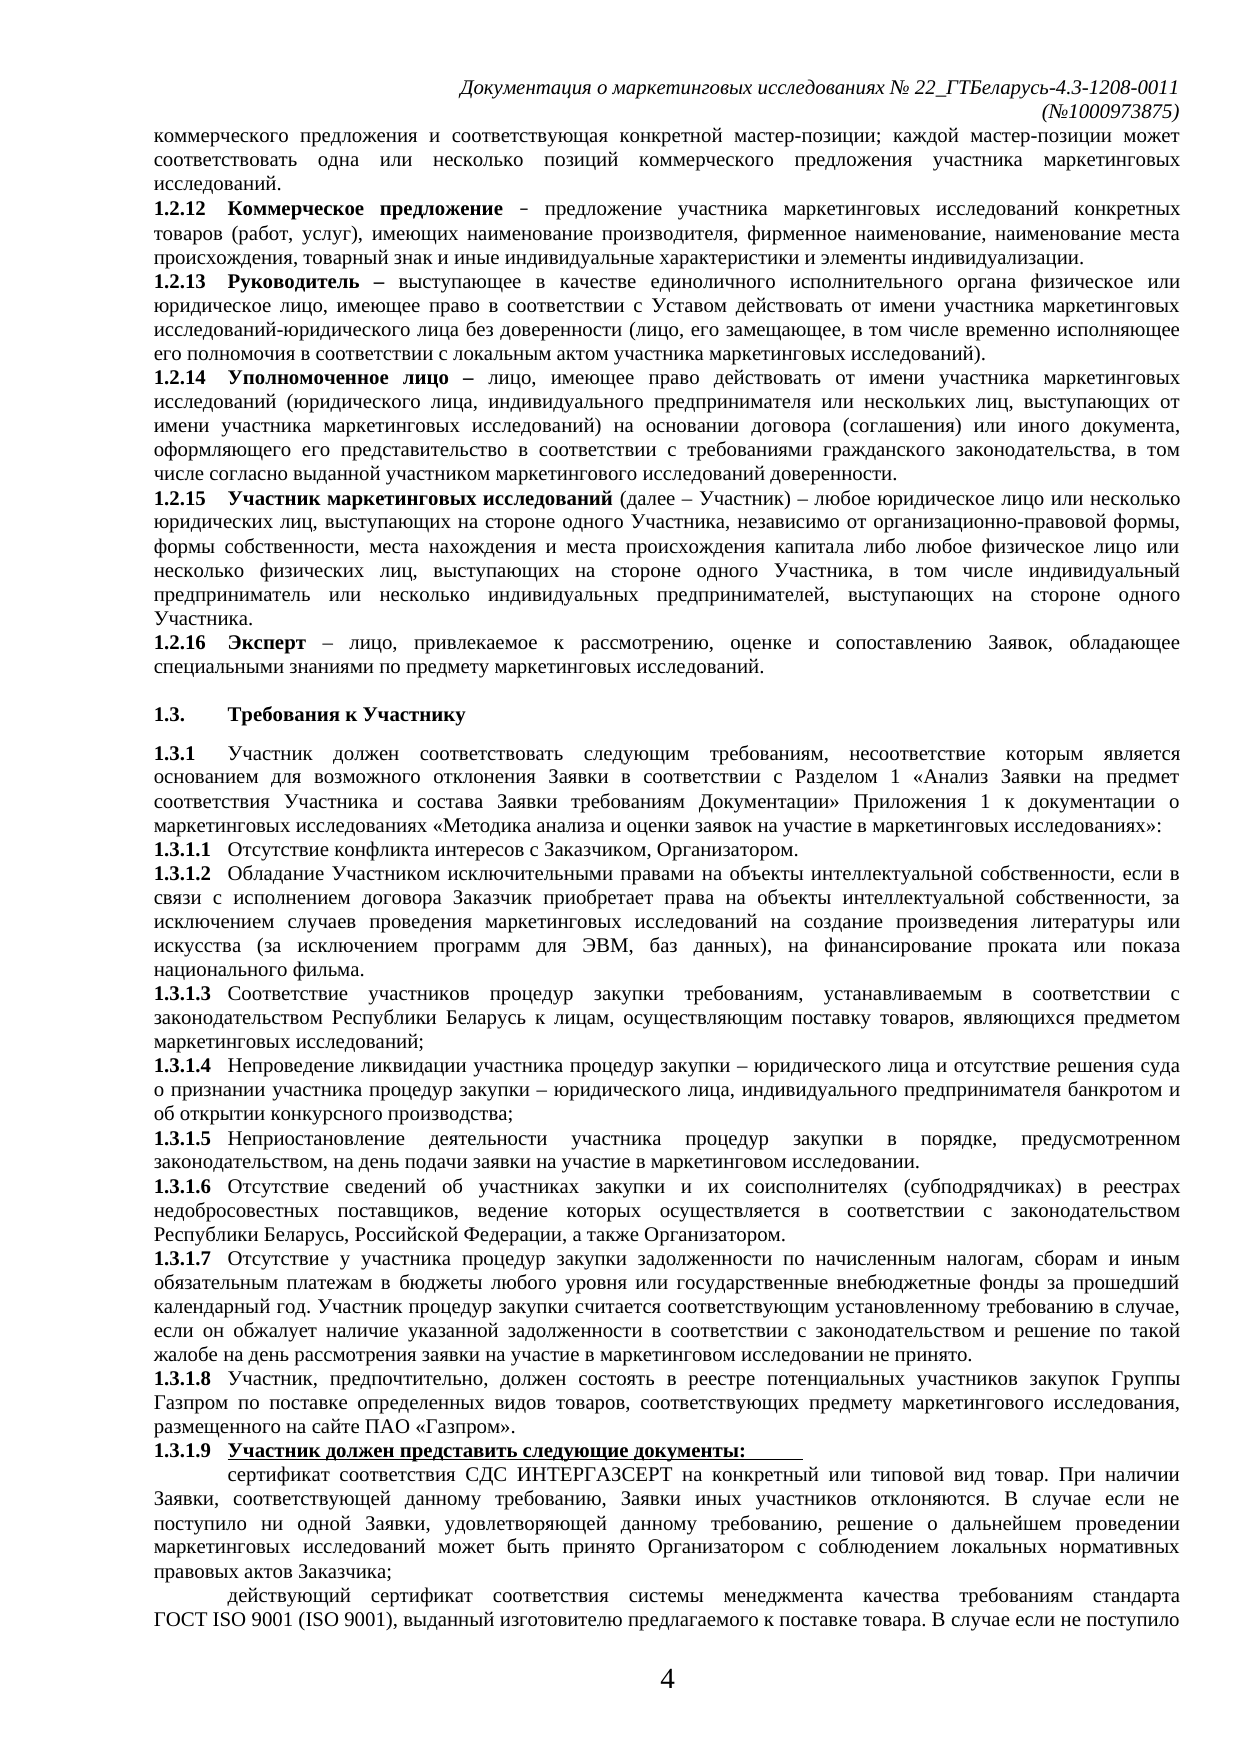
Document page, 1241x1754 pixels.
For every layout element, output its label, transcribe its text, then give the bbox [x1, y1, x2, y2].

list Неприостановление деятельности участника процедур закупки в порядке, предусмотренном законодательством, на день подачи заявки на участие в маркетинговом исследовании. [153, 1125, 1181, 1173]
list Эксперт – лицо, привлекаемое к рассмотрению, оценке и сопоставлению Заявок, обладающее специальными знаниями по предмету маркетинговых исследований. [153, 630, 1181, 678]
list Руководитель – выступающее в качестве единоличного исполнительного органа физическое или юридическое лицо, имеющее право в соответствии с Уставом действовать от имени участника маркетинговых исследований-юридического лица без доверенности (лицо, его замещающее, в том числе временно исполняющее его полномочия в соответствии с локальным актом участника маркетинговых исследований). [153, 269, 1181, 365]
list Участник должен соответствовать следующим требованиям, несоответствие которым является основанием для возможного отклонения Заявки в соответствии с Разделом 1 «Анализ Заявки на предмет соответствия Участника и состава Заявки требованиям Документации» Приложения 1 к документации о маркетинговых исследованиях «Методика анализа и оценки заявок на участие в маркетинговых исследованиях»: [153, 740, 1181, 837]
list Отсутствие сведений об участниках закупки и их соисполнителях (субподрядчиках) в реестрах недобросовестных поставщиков, ведение которых осуществляется в соответствии с законодательством Республики Беларусь, Российской Федерации, а также Организатором. [153, 1173, 1181, 1246]
list Уполномоченное лицо – лицо, имеющее право действовать от имени участника маркетинговых исследований (юридического лица, индивидуального предпринимателя или нескольких лиц, выступающих от имени участника маркетинговых исследований) на основании договора (соглашения) или иного документа, оформляющего его представительство в соответствии с требованиями гражданского законодательства, в том числе согласно выданной участником маркетингового исследований доверенности. [153, 365, 1181, 485]
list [153, 1583, 1181, 1631]
list Обладание Участником исключительными правами на объекты интеллектуальной собственности, если в связи с исполнением договора Заказчик приобретает права на объекты интеллектуальной собственности, за исключением случаев проведения маркетинговых исследований на создание произведения литературы или искусства (за исключением программ для ЭВМ, баз данных), на финансирование проката или показа национального фильма. [153, 861, 1181, 981]
list Требования к Участнику [153, 702, 1181, 726]
list Отсутствие у участника процедур закупки задолженности по начисленным налогам, сборам и иным обязательным платежам в бюджеты любого уровня или государственные внебюджетные фонды за прошедший календарный год. Участник процедур закупки считается соответствующим установленному требованию в случае, если он обжалует наличие указанной задолженности в соответствии с законодательством и решение по такой жалобе на день рассмотрения заявки на участие в маркетинговом исследовании не принято. [153, 1246, 1181, 1366]
list Участник должен представить следующие документы: [153, 1438, 1181, 1462]
list сертификат соответствия СДС ИНТЕРГАЗСЕРТ на конкретный или типовой вид товар. При наличии Заявки, соответствующей данному требованию, Заявки иных участников отклоняются. В случае если не поступило ни одной Заявки, удовлетворяющей данному требованию, решение о дальнейшем проведении маркетинговых исследований может быть принято Организатором с соблюдением локальных нормативных правовых актов Заказчика; [153, 1462, 1181, 1583]
list Непроведение ликвидации участника процедур закупки – юридического лица и отсутствие решения суда о признании участника процедур закупки – юридического лица, индивидуального предпринимателя банкротом и об открытии конкурсного производства; [153, 1053, 1181, 1125]
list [153, 123, 1181, 195]
list Отсутствие конфликта интересов с Заказчиком, Организатором. [153, 837, 1181, 861]
list Соответствие участников процедур закупки требованиям, устанавливаемым в соответствии с законодательством Республики Беларусь к лицам, осуществляющим поставку товаров, являющихся предметом маркетинговых исследований; [153, 981, 1181, 1053]
list Участник маркетинговых исследований (далее – Участник) – любое юридическое лицо или несколько юридических лиц, выступающих на стороне одного Участника, независимо от организационно-правовой формы, формы собственности, места нахождения и места происхождения капитала либо любое физическое лицо или несколько физических лиц, выступающих на стороне одного Участника, в том числе индивидуальный предприниматель или несколько индивидуальных предпринимателей, выступающих на стороне одного Участника. [153, 485, 1181, 630]
list Коммерческое предложение – предложение участника маркетинговых исследований конкретных товаров (работ, услуг), имеющих наименование производителя, фирменное наименование, наименование места происхождения, товарный знак и иные индивидуальные характеристики и элементы индивидуализации. [153, 195, 1181, 269]
list Участник, предпочтительно, должен состоять в реестре потенциальных участников закупок Группы Газпром по поставке определенных видов товаров, соответствующих предмету маркетингового исследования, размещенного на сайте ПАО «Газпром». [153, 1366, 1181, 1438]
